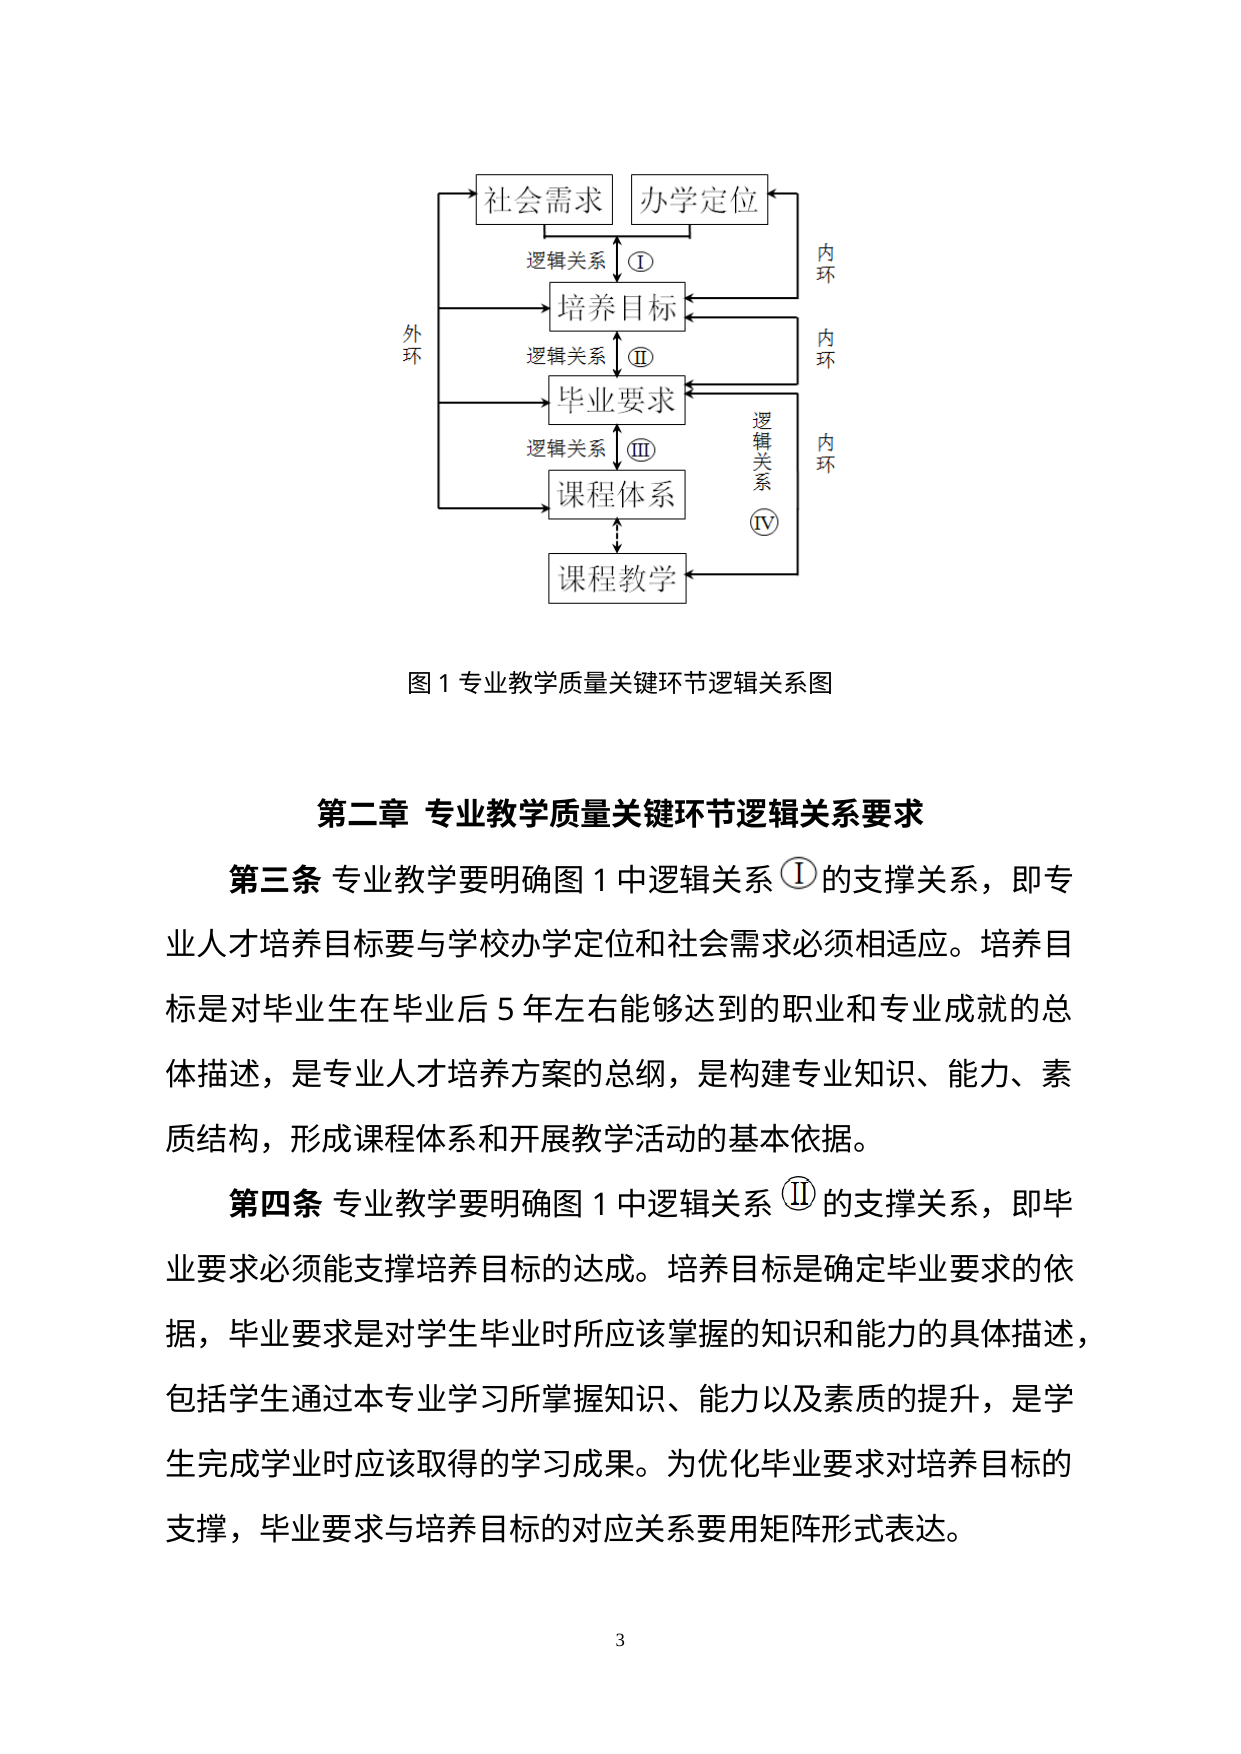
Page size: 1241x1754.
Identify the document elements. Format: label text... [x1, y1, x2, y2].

picture [390, 161, 850, 618]
picture [775, 853, 821, 892]
text 第四条 专业教学要明确图1中逻辑关系的支撑关系，即毕业要求必须能支撑培养目标的达成。培养目标是确定毕业要求的依据，毕业要求是对学生毕业时所应该掌握的知识和能力的具体描述，包括学生通过本专业学习所掌握知识、能力以及素质的提升，是学生完成学业时应该取得的学习成果。为优化毕业要求对培养目标的支撑，毕业要求与培养目标的对应关系要用矩阵形式表达。 [165, 1169, 1075, 1559]
text 第二章 专业教学质量关键环节逻辑关系要求 [165, 779, 1075, 844]
text 第三条 专业教学要明确图1中逻辑关系的支撑关系，即专业人才培养目标要与学校办学定位和社会需求必须相适应。培养目标是对毕业生在毕业后5年左右能够达到的职业和专业成就的总体描述，是专业人才培养方案的总纲，是构建专业知识、能力、素质结构，形成课程体系和开展教学活动的基本依据。 [165, 844, 1075, 1169]
text 图1 专业教学质量关键环节逻辑关系图 [165, 649, 1075, 714]
picture [774, 1169, 822, 1216]
